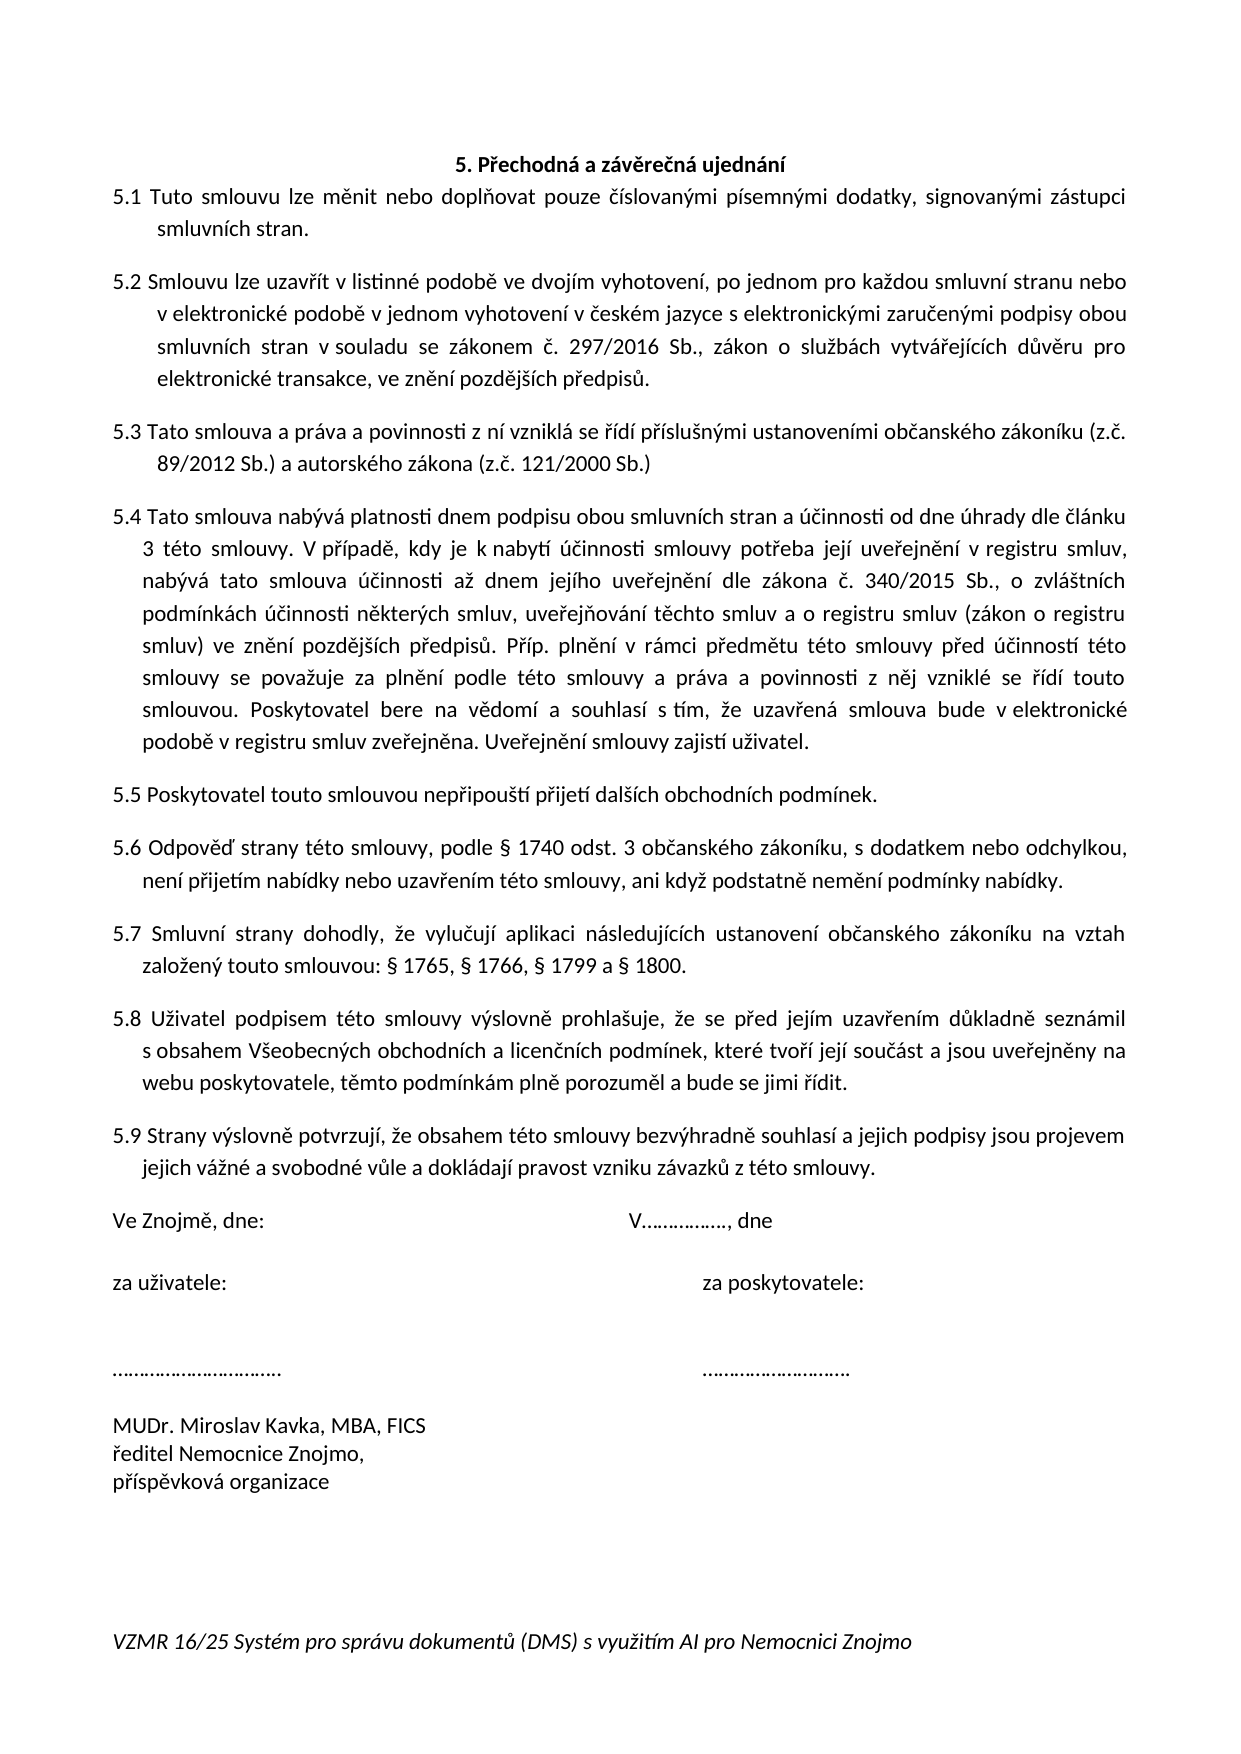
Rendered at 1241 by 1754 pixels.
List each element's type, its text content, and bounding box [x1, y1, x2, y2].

text 5.2 Smlouvu lze uzavřít v listinné podobě ve dvojím vyhotovení, po jednom pro každou smluvní stranu nebo v elektronické podobě v jednom vyhotovení v českém jazyce s elektronickými zaručenými podpisy obou smluvních stran v souladu se zákonem č. 297/2016 Sb., zákon o službách vytvářejících důvěru pro elektronické transakce, ve znění pozdějších předpisů. [112, 267, 1128, 392]
text 5.6 Odpověď strany této smlouvy, podle § 1740 odst. 3 občanského zákoníku, s dodatkem nebo odchylkou, není přijetím nabídky nebo uzavřením této smlouvy, ani když podstatně nemění podmínky nabídky. [112, 833, 1128, 894]
text 5.4 Tato smlouva nabývá platnosti dnem podpisu obou smluvních stran a účinnosti od dne úhrady dle článku 3 této smlouvy. V případě, kdy je k nabytí účinnosti smlouvy potřeba její uveřejnění v registru smluv, nabývá tato smlouva účinnosti až dnem jejího uveřejnění dle zákona č. 340/2015 Sb., o zvláštních podmínkách účinnosti některých smluv, uveřejňování těchto smluv a o registru smluv (zákon o registru smluv) ve znění pozdějších předpisů. Příp. plnění v rámci předmětu této smlouvy před účinností této smlouvy se považuje za plnění podle této smlouvy a práva a povinnosti z něj vzniklé se řídí touto smlouvou. Poskytovatel bere na vědomí a souhlasí s tím, že uzavřená smlouva bude v elektronické podobě v registru smluv zveřejněna. Uveřejnění smlouvy zajistí uživatel. [112, 502, 1128, 756]
subtitle 5. Přechodná a závěrečná ujednání [112, 150, 1128, 178]
text 5.8 Uživatel podpisem této smlouvy výslovně prohlašuje, že se před jejím uzavřením důkladně seznámil s obsahem Všeobecných obchodních a licenčních podmínek, které tvoří její součást a jsou uveřejněny na webu poskytovatele, těmto podmínkám plně porozuměl a bude se jimi řídit. [112, 1004, 1128, 1096]
text MUDr. Miroslav Kavka, MBA, FICS [112, 1411, 1128, 1439]
text 5.9 Strany výslovně potvrzují, že obsahem této smlouvy bezvýhradně souhlasí a jejich podpisy jsou projevem jejich vážné a svobodné vůle a dokládají pravost vzniku závazků z této smlouvy. [112, 1121, 1128, 1182]
text 5.7 Smluvní strany dohodly, že vylučují aplikaci následujících ustanovení občanského zákoníku na vztah založený touto smlouvou: § 1765, § 1766, § 1799 a § 1800. [112, 919, 1128, 979]
text za uživatele: za poskytovatele: [112, 1268, 1128, 1325]
text Ve Znojmě, dne: V……………., dne [112, 1207, 1128, 1234]
text 5.5 Poskytovatel touto smlouvou nepřipouští přijetí dalších obchodních podmínek. [112, 781, 1128, 808]
text ………………………….. ………………………. [112, 1354, 1128, 1382]
text ředitel Nemocnice Znojmo, [112, 1439, 1128, 1467]
text příspěvková organizace [112, 1467, 1128, 1495]
text 5.1 Tuto smlouvu lze měnit nebo doplňovat pouze číslovanými písemnými dodatky, signovanými zástupci smluvních stran. [112, 182, 1128, 242]
text 5.3 Tato smlouva a práva a povinnosti z ní vzniklá se řídí příslušnými ustanoveními občanského zákoníku (z.č. 89/2012 Sb.) a autorského zákona (z.č. 121/2000 Sb.) [112, 417, 1128, 477]
